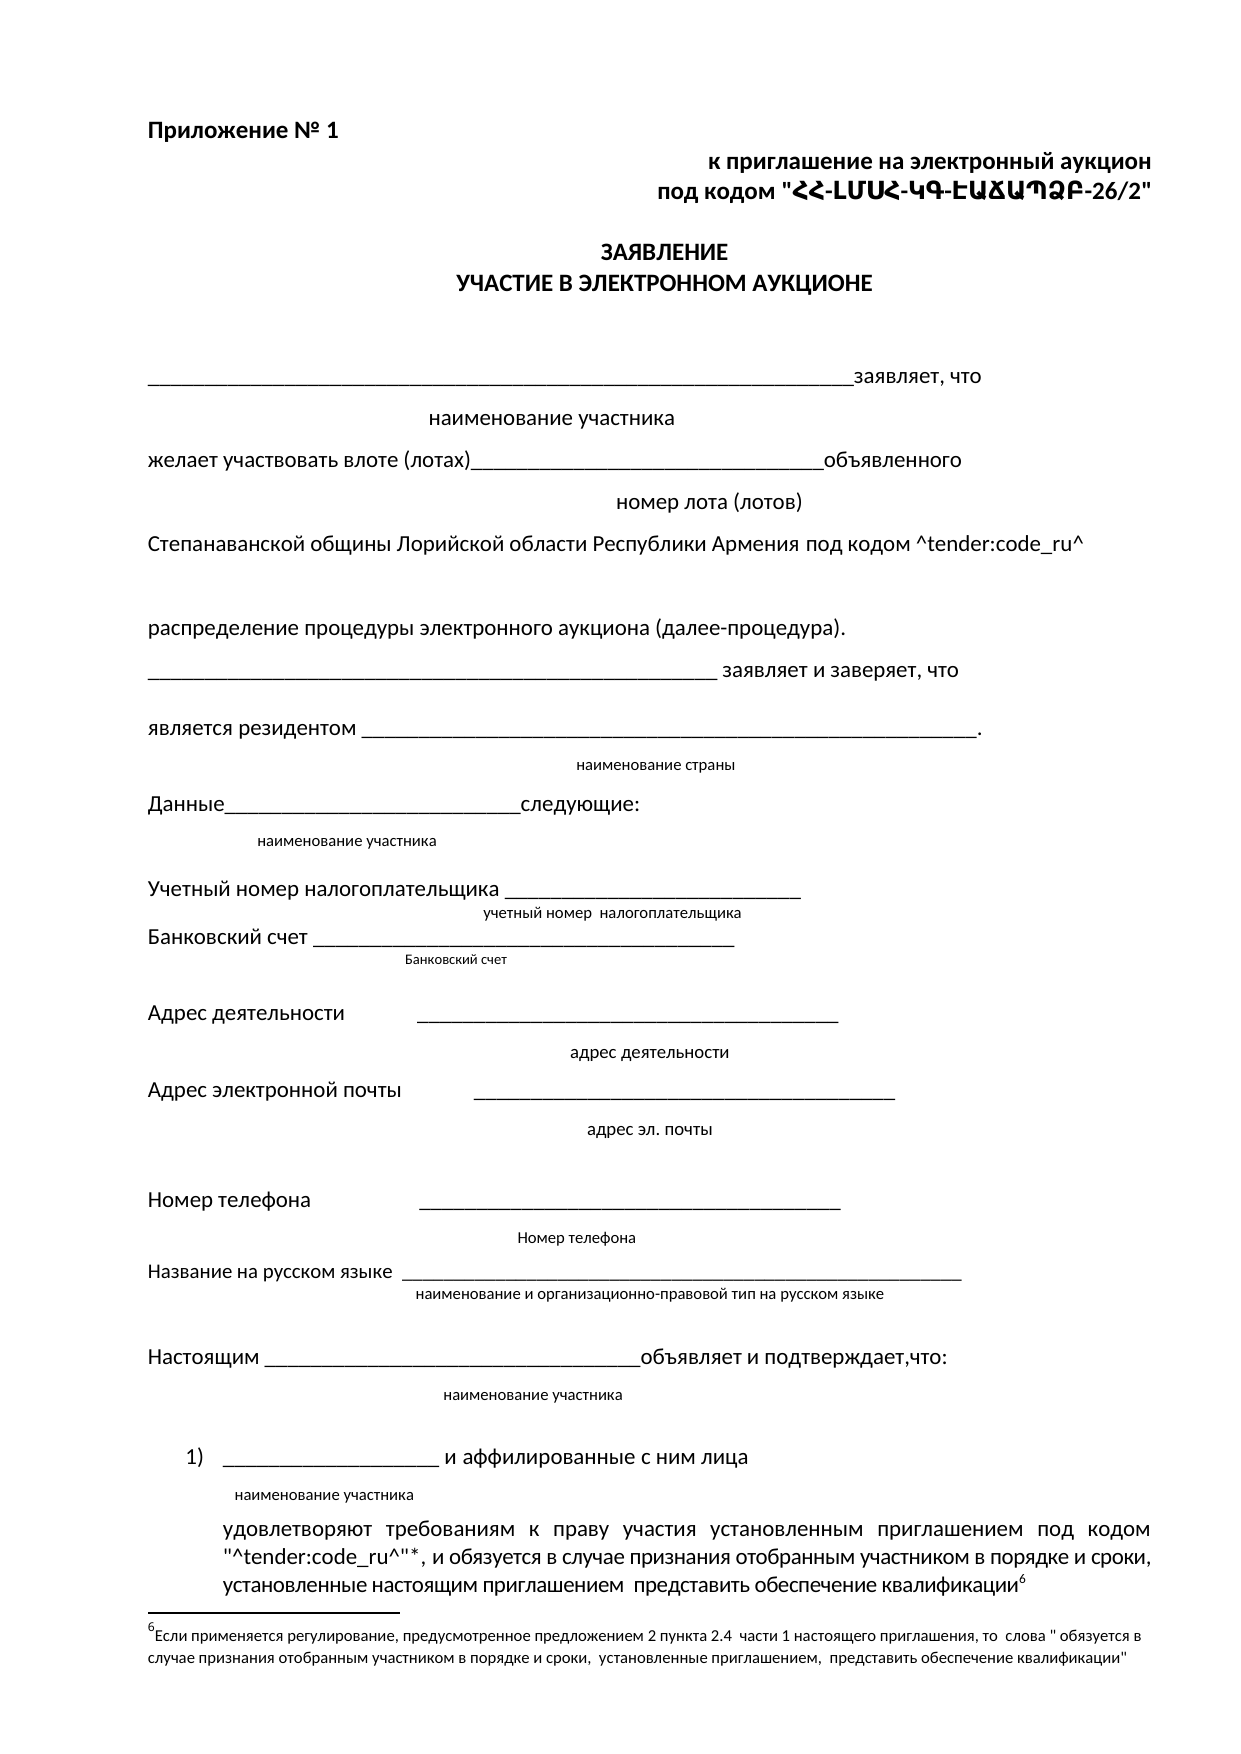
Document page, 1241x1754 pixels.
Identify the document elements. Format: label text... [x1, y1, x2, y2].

text Учетный номер налогоплательщика __________________________ [148, 874, 1152, 902]
text ЗАЯВЛЕНИЕ [177, 237, 1152, 267]
text Банковский счет _____________________________________ [148, 922, 1152, 950]
text ______________________________________________________________заявляет, что [148, 361, 1152, 389]
text УЧАСТИЕ В ЭЛЕКТРОННОМ АУКЦИОНЕ [177, 267, 1152, 298]
text является резидентом ______________________________________________________. [148, 713, 1152, 741]
text к приглашение на электронный аукцион [177, 145, 1152, 176]
text Степанаванской общины Лорийской области Республики Армения под кодом ^tender:code_ru^ [148, 529, 1152, 557]
text __________________________________________________ заявляет и заверяет, что [148, 655, 1152, 683]
text учетный номер налогоплательщика [148, 902, 1152, 922]
text наименование участника [428, 403, 1152, 431]
text Банковский счет [148, 950, 1152, 968]
text Номер телефона _____________________________________ [148, 1186, 1152, 1213]
text адрес эл. почты [148, 1117, 1152, 1140]
text Адрес электронной почты _____________________________________ [148, 1075, 1152, 1103]
text наименование участника [148, 1484, 1152, 1504]
text Данные__________________________следующие: [148, 789, 1152, 817]
text Адрес деятельности _____________________________________ [148, 998, 1152, 1026]
text номер лота (лотов) [606, 487, 1152, 515]
text Настоящим _________________________________объявляет и подтверждает,что: [148, 1342, 1152, 1370]
text Название на русском языке ______________________________________________________ [148, 1258, 1152, 1283]
text адрес деятельности [148, 1040, 1152, 1063]
text наименование и организационно-правовой тип на русском языке [148, 1283, 1152, 1304]
text желает участвовать влоте (лотах)_______________________________объявленного [148, 445, 1152, 473]
text наименование участника [148, 831, 1152, 851]
list удовлетворяют требованиям к праву участия установленным приглашением под кодом "^tender:code_ru^"*, и обязуется в случае признания отобранным участником в порядке и сроки, установленные настоящим приглашением представить обеспечение квалификации [223, 1514, 1152, 1598]
text распределение процедуры электронного аукциона (далее-процедура). [148, 613, 1152, 641]
list ___________________ и аффилированные с ним лица [185, 1442, 1152, 1470]
text 2.4 На этапе аукциона участник представляет сниженные ценовые предложения в порядке, установленном пунктом 2.2 части 2 настоящего приглашения, без необходимости загрузки новых документов в систему. Приложение № 1 [148, 86, 1152, 145]
text Номер телефона [517, 1227, 1152, 1248]
text наименование участника [443, 1384, 1152, 1404]
text наименование страны [576, 754, 1152, 775]
text под кодом "ՀՀ-ԼՄՍՀ-ԿԳ-ԷԱՃԱՊՁԲ-26/2" [177, 176, 1152, 206]
